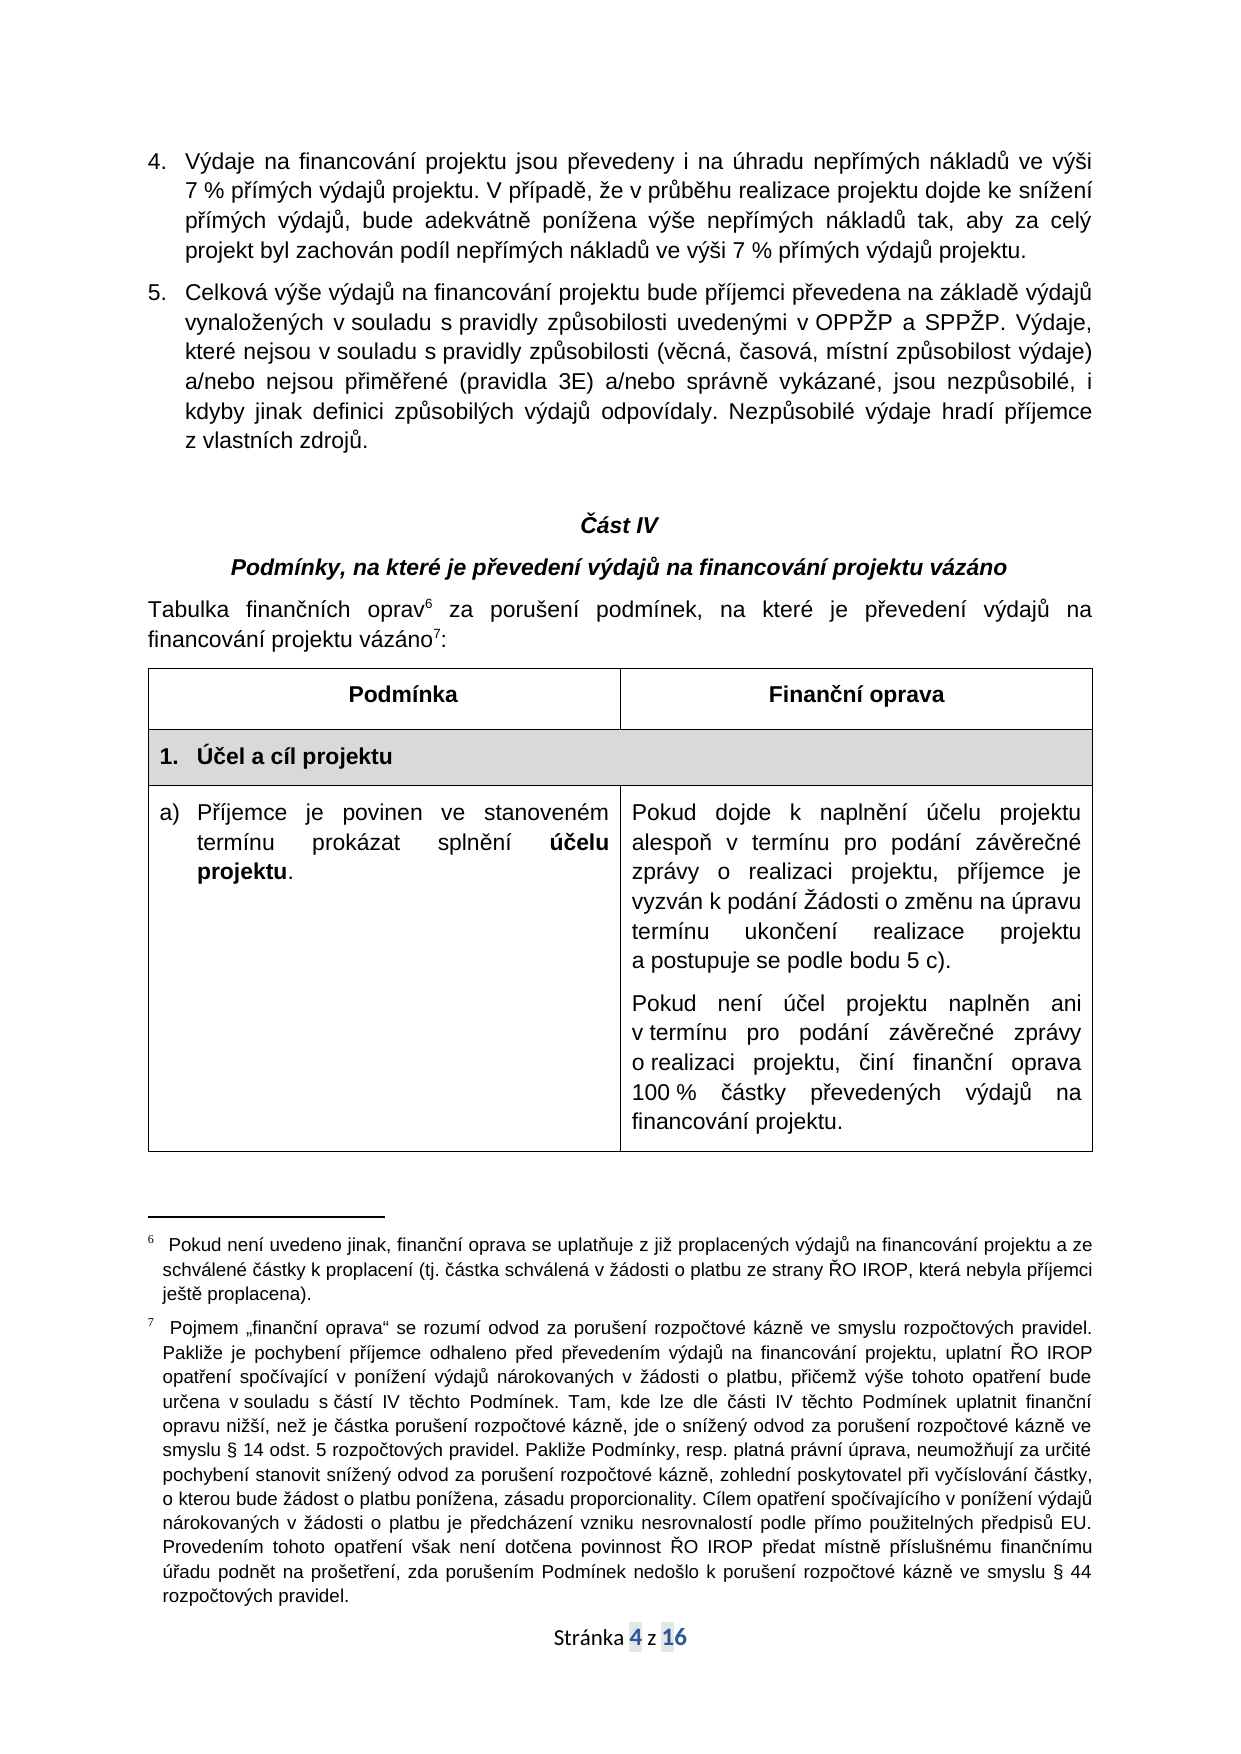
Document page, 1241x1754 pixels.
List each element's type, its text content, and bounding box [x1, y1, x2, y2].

table_header Finanční oprava [621, 669, 1092, 729]
text Tabulka finančních oprav za porušení podmínek, na které je převedení výdajů na financování projektu vázáno: [148, 596, 1093, 652]
table_cell Příjemce je povinen ve stanoveném termínu prokázat splnění účelu projektu. [149, 786, 620, 1151]
table_cell Pokud dojde k naplnění účelu projektu alespoň v termínu pro podání závěrečné zprávy o realizaci projektu, příjemce je vyzván k podání Žádosti o změnu na úpravu termínu ukončení realizace projektu a postupuje se podle bodu 5 c). Pokud není účel projektu naplněn ani v termínu pro podání závěrečné zprávy o realizaci projektu, činí finanční oprava 100 % částky převedených výdajů na financování projektu. [621, 786, 1092, 1151]
table_cell Účel a cíl projektu [149, 730, 1092, 785]
table_header Podmínka [149, 669, 620, 729]
subtitle Část IV [148, 512, 1093, 538]
subtitle Podmínky, na které je převedení výdajů na financování projektu vázáno [148, 554, 1093, 580]
list Výdaje na financování projektu jsou převedeny i na úhradu nepřímých nákladů ve výši 7 % přímých výdajů projektu. V případě, že v průběhu realizace projektu dojde ke snížení přímých výdajů, bude adekvátně ponížena výše nepřímých nákladů tak, aby za celý projekt byl zachován podíl nepřímých nákladů ve výši 7 % přímých výdajů projektu. [148, 148, 1093, 263]
list Celková výše výdajů na financování projektu bude příjemci převedena na základě výdajů vynaložených v souladu s pravidly způsobilosti uvedenými v OPPŽP a SPPŽP. Výdaje, které nejsou v souladu s pravidly způsobilosti (věcná, časová, místní způsobilost výdaje) a/nebo nejsou přiměřené (pravidla 3E) a/nebo správně vykázané, jsou nezpůsobilé, i kdyby jinak definici způsobilých výdajů odpovídaly. Nezpůsobilé výdaje hradí příjemce z vlastních zdrojů. [148, 279, 1093, 454]
